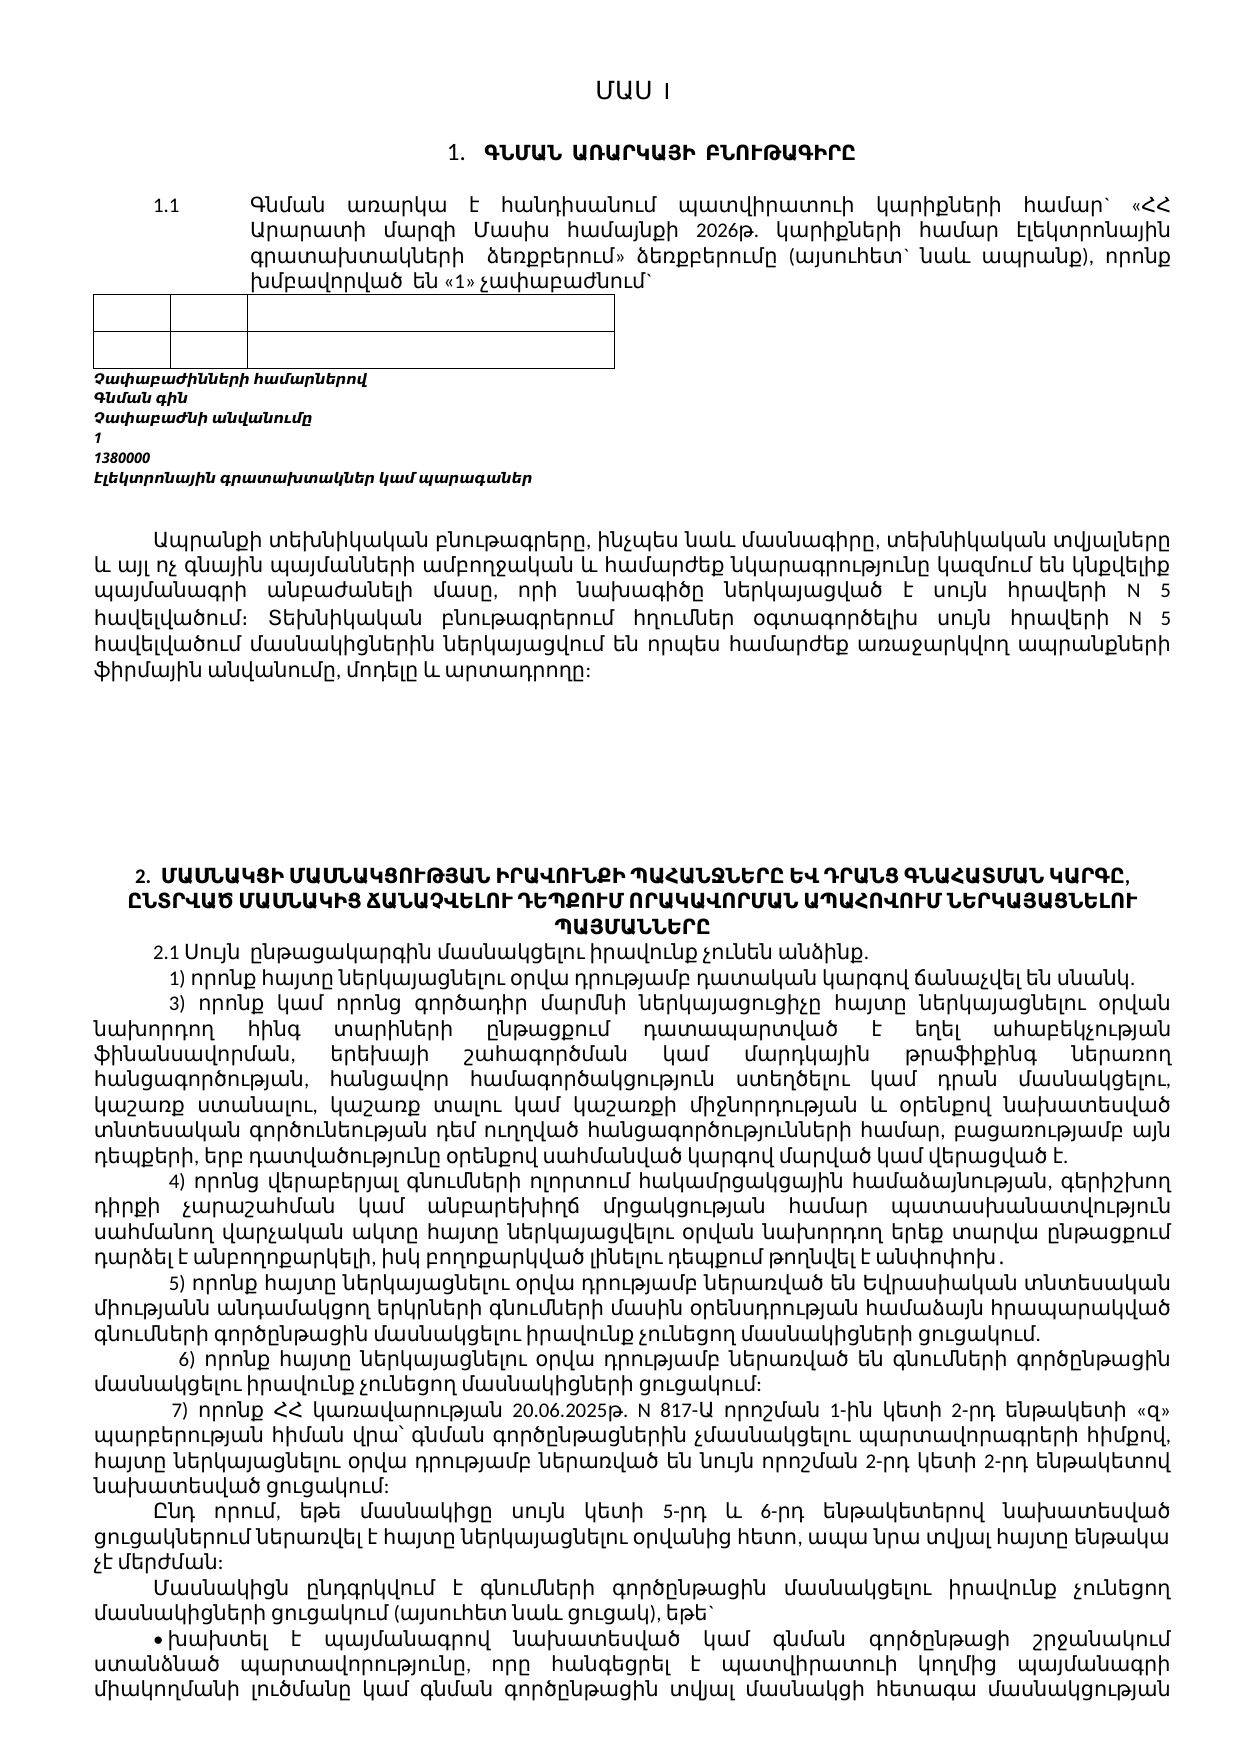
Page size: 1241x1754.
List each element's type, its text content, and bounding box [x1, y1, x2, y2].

list ԳՆՄԱՆ ԱՌԱՐԿԱՅԻ ԲՆՈՒԹԱԳԻՐԸ [131, 136, 1171, 167]
text 1) որոնք հայտը ներկայացնելու օրվա դրությամբ դատական կարգով ճանաչվել են սնանկ. [94, 965, 1171, 990]
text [94, 1626, 1171, 1702]
text Ապրանքի տեխնիկական բնութագրերը, ինչպես նաև մասնագիրը, տեխնիկական տվյալները և այլ ոչ գնային պայմանների ամբողջական և համարժեք նկարագրությունը կազմում են կնքվելիք պայմանագրի անբաժանելի մասը, որի նախագիծը ներկայացված է սույն հրավերի N 5 հավելվածում։ Տեխնիկական բնութագրերում հղումներ օգտագործելիս սույն հրավերի N 5 հավելվածում մասնակիցներին ներկայացվում են որպես համարժեք առաջարկվող ապրանքների ֆիրմային անվանումը, մոդելը և արտադրողը: [94, 527, 1171, 682]
text 3) որոնք կամ որոնց գործադիր մարմնի ներկայացուցիչը հայտը ներկայացնելու օրվան նախորդող հինգ տարիների ընթացքում դատապարտված է եղել ահաբեկչության ֆինանսավորման, երեխայի շահագործման կամ մարդկային թրաֆիքինգ ներառող հանցագործության, հանցավոր համագործակցություն ստեղծելու կամ դրան մասնակցելու, կաշառք ստանալու, կաշառք տալու կամ կաշառքի միջնորդության և օրենքով նախատեսված տնտեսական գործունեության դեմ ուղղված հանցագործությունների համար, բացառությամբ այն դեպքերի, երբ դատվածությունը օրենքով սահմանված կարգով մարված կամ վերացված է. [94, 990, 1171, 1168]
text 2. ՄԱՍՆԱԿՑԻ ՄԱՍՆԱԿՑՈՒԹՅԱՆ ԻՐԱՎՈՒՆՔԻ ՊԱՀԱՆՋՆԵՐԸ ԵՎ ԴՐԱՆՑ ԳՆԱՀԱՏՄԱՆ ԿԱՐԳԸ, ԸՆՏՐՎԱԾ ՄԱՍՆԱԿԻՑ ՃԱՆԱՉՎԵԼՈՒ ԴԵՊՔՈՒՄ ՈՐԱԿԱՎՈՐՄԱՆ ԱՊԱՀՈՎՈՒՄ ՆԵՐԿԱՅԱՑՆԵԼՈՒ ՊԱՅՄԱՆՆԵՐԸ [94, 863, 1171, 939]
text ՄԱՍ I [94, 75, 1171, 106]
subtitle Գնման առարկա է հանդիսանում պատվիրատուի կարիքների համար` «ՀՀ Արարատի մարզի Մասիս համայնքի 2026թ. կարիքների համար էլեկտրոնային գրատախտակների ձեռքբերում» ձեռքբերումը (այսուհետ` նաև ապրանք), որոնք խմբավորված են «1» չափաբաժնում` [153, 192, 1171, 294]
text 5) որոնք հայտը ներկայացնելու օրվա դրությամբ ներառված են Եվրասիական տնտեսական միությանն անդամակցող երկրների գնումների մասին օրենսդրության համաձայն հրապարակված գնումների գործընթացին մասնակցելու իրավունք չունեցող մասնակիցների ցուցակում. [94, 1270, 1171, 1346]
text 6) որոնք հայտը ներկայացնելու օրվա դրությամբ ներառված են գնումների գործընթացին մասնակցելու իրավունք չունեցող մասնակիցների ցուցակում: [94, 1346, 1171, 1397]
text 7) որոնք ՀՀ կառավարության 20.06.2025թ. N 817-Ա որոշման 1-ին կետի 2-րդ ենթակետի «զ» պարբերության հիման վրա՝ գնման գործընթացներին չմասնակցելու պարտավորագրերի հիմքով, հայտը ներկայացնելու օրվա դրությամբ ներառված են նույն որոշման 2-րդ կետի 2-րդ ենթակետով նախատեսված ցուցակում: [94, 1397, 1171, 1499]
text Մասնակիցն ընդգրկվում է գնումների գործընթացին մասնակցելու իրավունք չունեցող մասնակիցների ցուցակում (այսուհետ նաև ցուցակ), եթե` [94, 1575, 1171, 1626]
text 4) որոնց վերաբերյալ գնումների ոլորտում հակամրցակցային համաձայնության, գերիշխող դիրքի չարաշահման կամ անբարեխիղճ մրցակցության համար պատասխանատվություն սահմանող վարչական ակտը հայտը ներկայացվելու օրվան նախորդող երեք տարվա ընթացքում դարձել է անբողոքարկելի, իսկ բողոքարկված լինելու դեպքում թողնվել է անփոփոխ․ [94, 1168, 1171, 1270]
text 2.1 Սույն ընթացակարգին մասնակցելու իրավունք չունեն անձինք. [94, 939, 1171, 965]
text Ընդ որում, եթե մասնակիցը սույն կետի 5-րդ և 6-րդ ենթակետերով նախատեսված ցուցակներում ներառվել է հայտը ներկայացնելու օրվանից հետո, ապա նրա տվյալ հայտը ենթակա չէ մերժման: [94, 1499, 1171, 1575]
